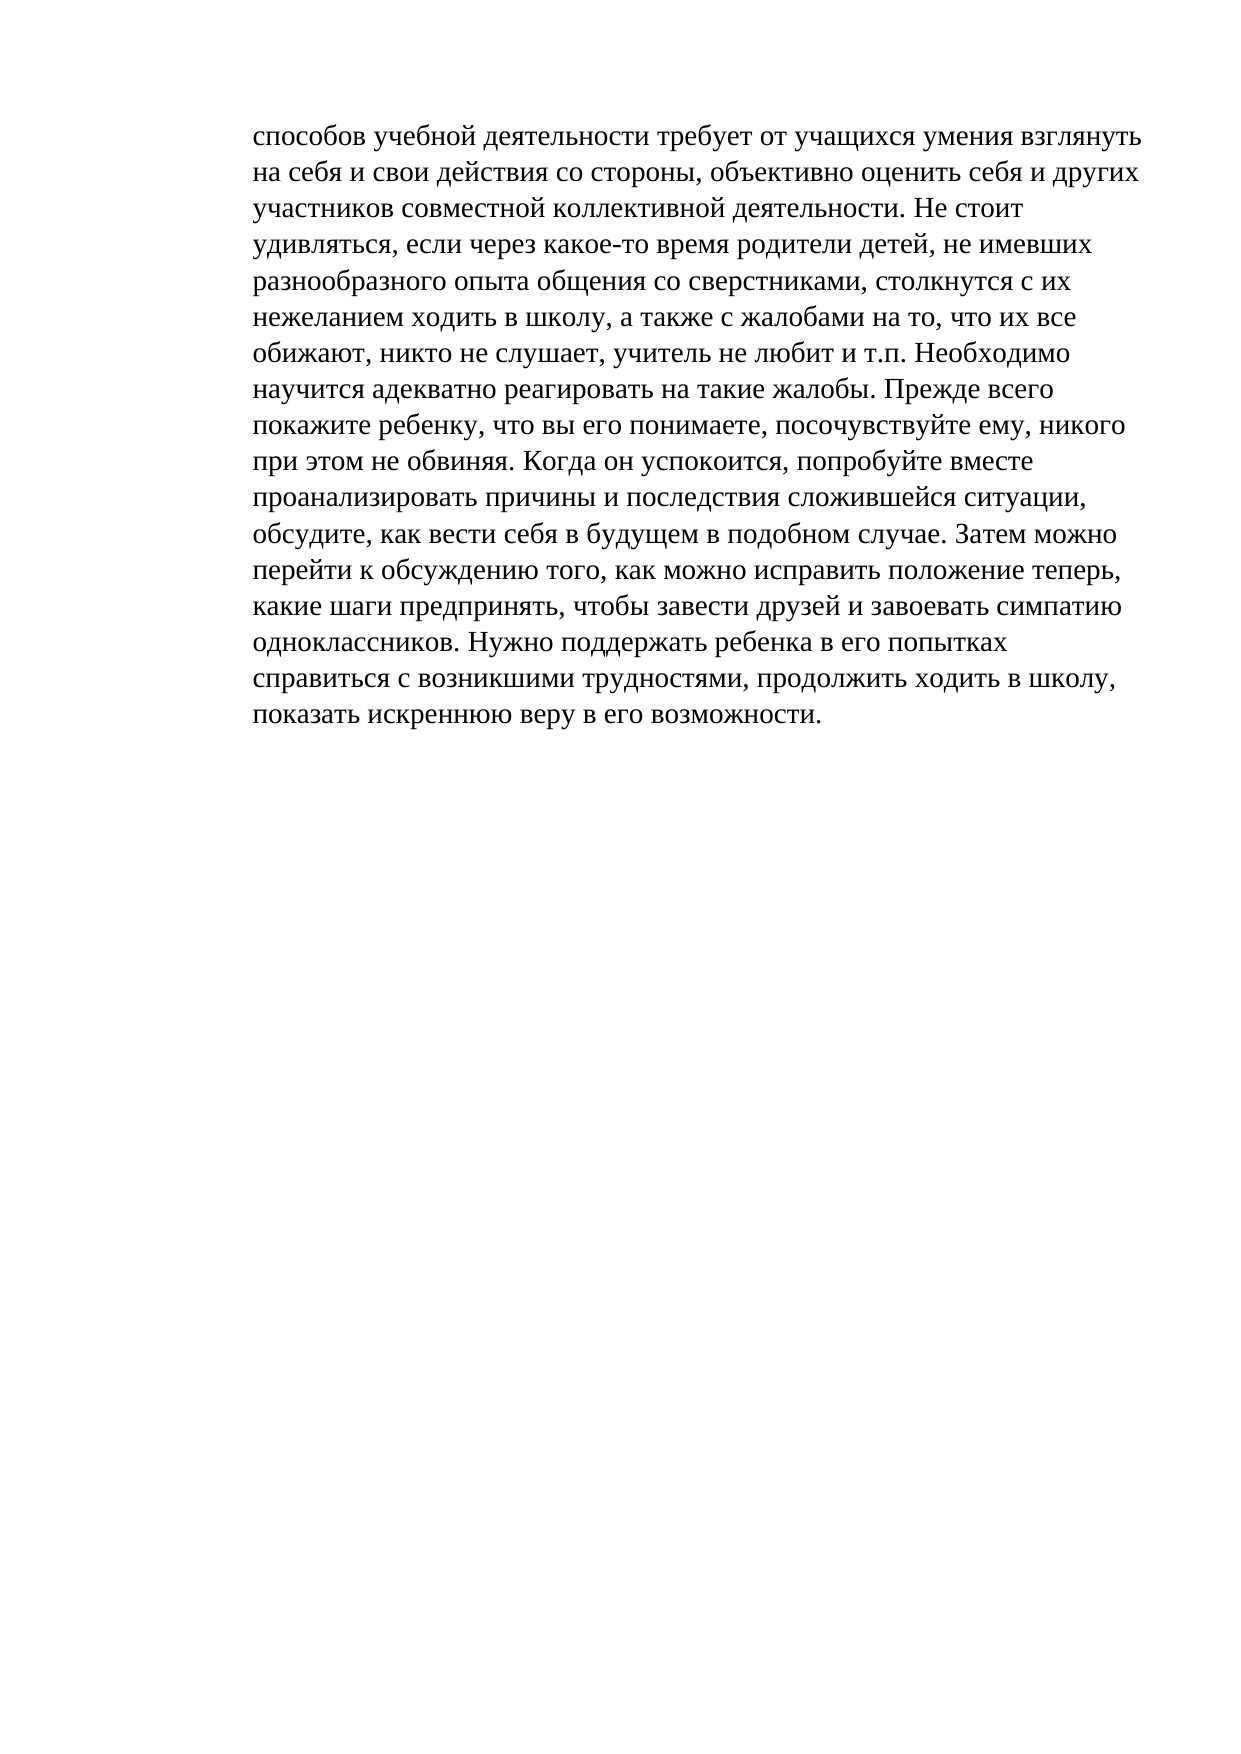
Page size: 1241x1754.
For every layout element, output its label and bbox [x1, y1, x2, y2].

list [215, 118, 1152, 730]
